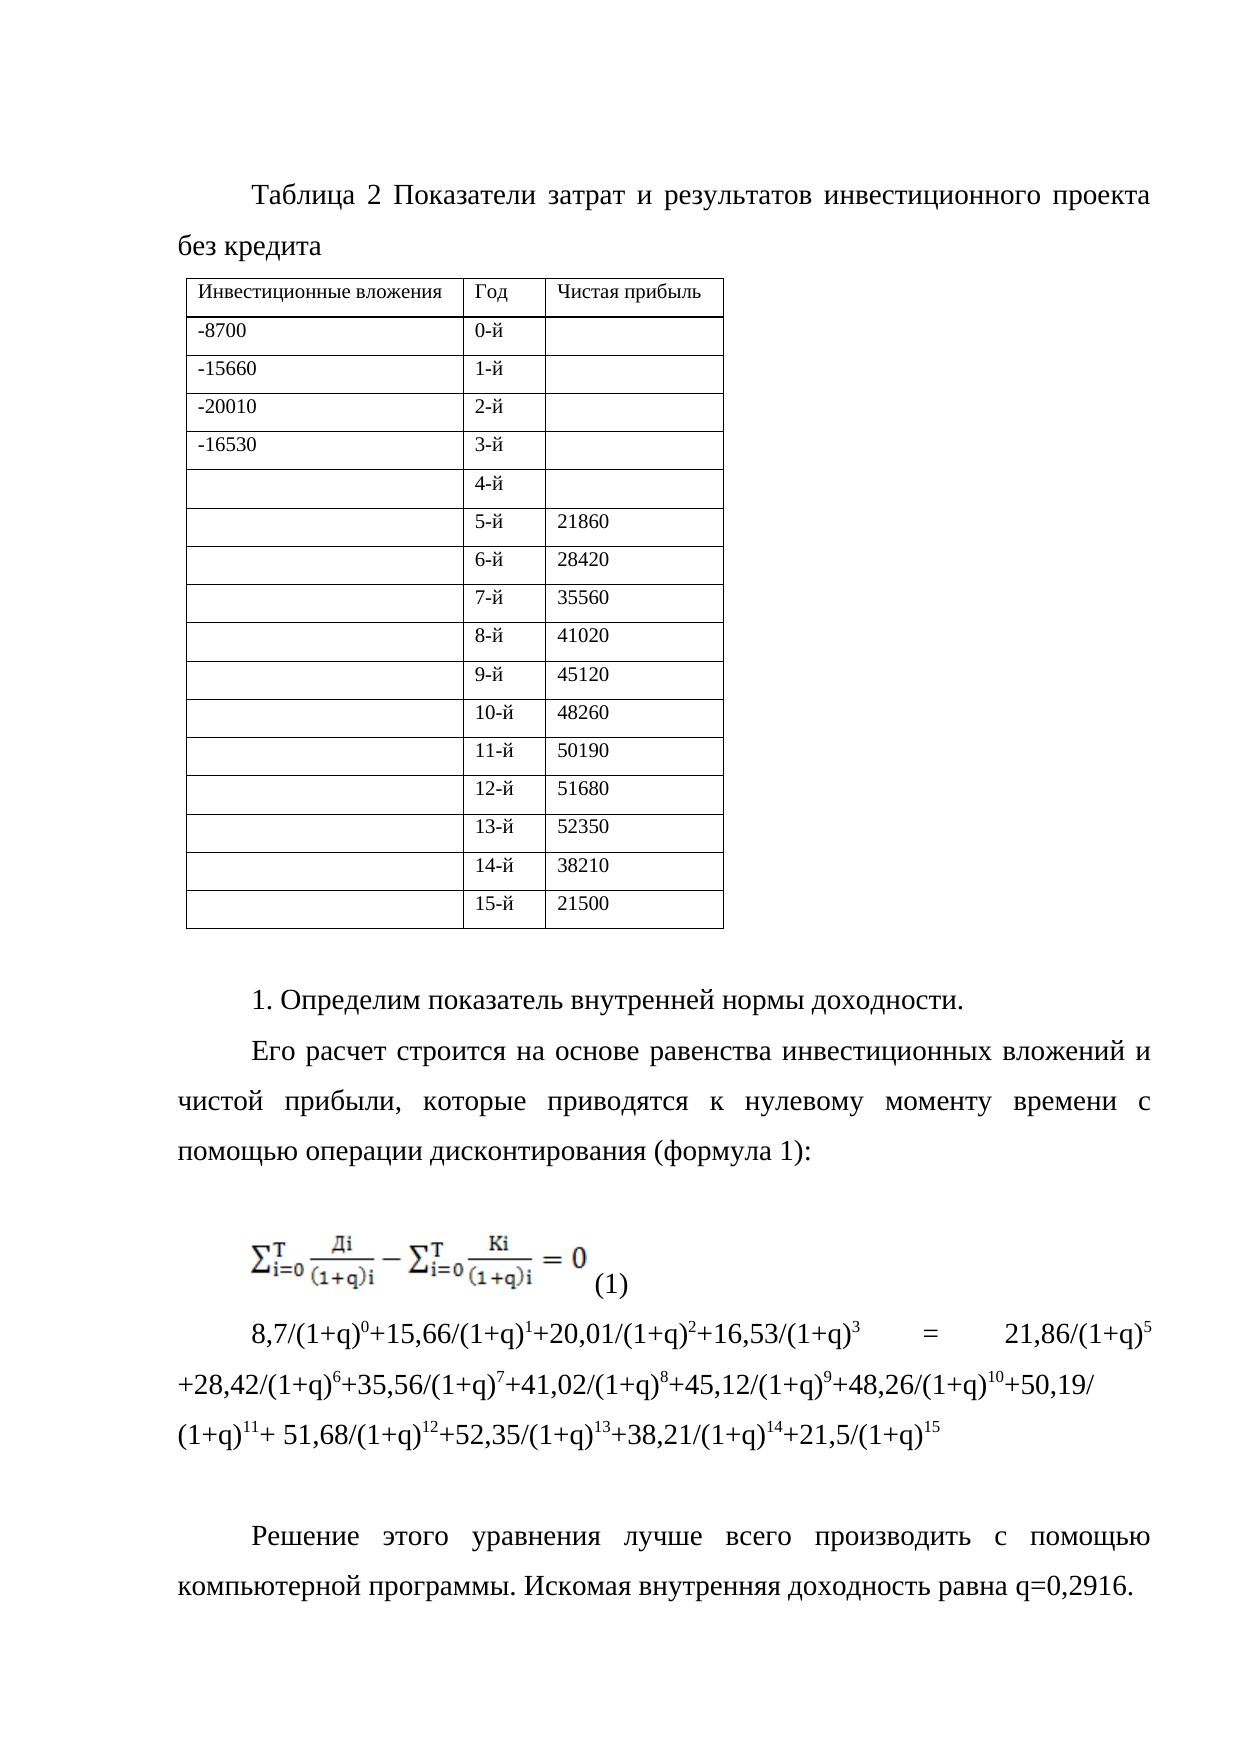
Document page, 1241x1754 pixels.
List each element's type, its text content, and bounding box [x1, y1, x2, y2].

table_cell 50190 [546, 738, 723, 775]
table_cell [546, 432, 723, 469]
text Решение этого уравнения лучше всего производить с помощью компьютерной программы. Искомая внутренняя доходность равна q=0,2916. [177, 1518, 1152, 1602]
table_cell 41020 [546, 623, 723, 661]
table_cell 8-й [464, 623, 545, 661]
table_cell 10-й [464, 700, 545, 737]
table_cell 48260 [546, 700, 723, 737]
table_cell 3-й [464, 432, 545, 469]
table_cell [187, 776, 463, 813]
table_cell 12-й [464, 776, 545, 813]
table_cell 2-й [464, 394, 545, 431]
table_cell 6-й [464, 547, 545, 584]
table_cell 11-й [464, 738, 545, 775]
table_cell [187, 470, 463, 508]
table_cell -20010 [187, 394, 463, 431]
table_cell 9-й [464, 662, 545, 699]
text Таблица 2 Показатели затрат и результатов инвестиционного проекта без кредита [177, 177, 1152, 261]
table_cell [546, 356, 723, 393]
table_cell -8700 [187, 318, 463, 355]
table_cell 14-й [464, 853, 545, 890]
table_cell [546, 394, 723, 431]
table_cell [187, 853, 463, 890]
table_cell 45120 [546, 662, 723, 699]
table_cell 28420 [546, 547, 723, 584]
table_cell 7-й [464, 585, 545, 622]
table_cell 0-й [464, 318, 545, 355]
table_cell 21860 [546, 509, 723, 546]
table_cell 4-й [464, 470, 545, 508]
table_cell 5-й [464, 509, 545, 546]
table_header Год [464, 279, 545, 316]
table_cell [187, 623, 463, 661]
table_cell 13-й [464, 815, 545, 852]
table_cell 15-й [464, 891, 545, 928]
text Его расчет строится на основе равенства инвестиционных вложений и чистой прибыли, которые приводятся к нулевому моменту времени с помощью операции дисконтирования (формула 1): [177, 1033, 1152, 1167]
table_cell -16530 [187, 432, 463, 469]
table_cell 51680 [546, 776, 723, 813]
table_cell [187, 700, 463, 737]
table_cell 1-й [464, 356, 545, 393]
table_cell [546, 318, 723, 355]
table_cell [187, 585, 463, 622]
table_cell [187, 662, 463, 699]
table_cell 38210 [546, 853, 723, 890]
table_cell 35560 [546, 585, 723, 622]
table_cell [187, 815, 463, 852]
table_cell [546, 470, 723, 508]
table_cell [187, 738, 463, 775]
table_cell 21500 [546, 891, 723, 928]
table_header Чистая прибыль [546, 279, 723, 316]
table_cell [187, 547, 463, 584]
picture [251, 1233, 587, 1294]
text 1. Определим показатель внутренней нормы доходности. [177, 982, 1152, 1016]
table_header Инвестиционные вложения [187, 279, 463, 316]
table_cell [187, 891, 463, 928]
text 8,7/(1+q)0+15,66/(1+q)1+20,01/(1+q)2+16,53/(1+q)3 = 21,86/(1+q)5 +28,42/(1+q)6+35,56/(1+q)7+41,02/(1+q)8+45,12/(1+q)9+48,26/(1+q)10+50,19/ (1+q)11+ 51,68/(1+q)12+52,35/(1+q)13+38,21/(1+q)14+21,5/(1+q)15 [177, 1317, 1152, 1451]
table_cell [187, 509, 463, 546]
table_cell -15660 [187, 356, 463, 393]
table_cell 52350 [546, 815, 723, 852]
